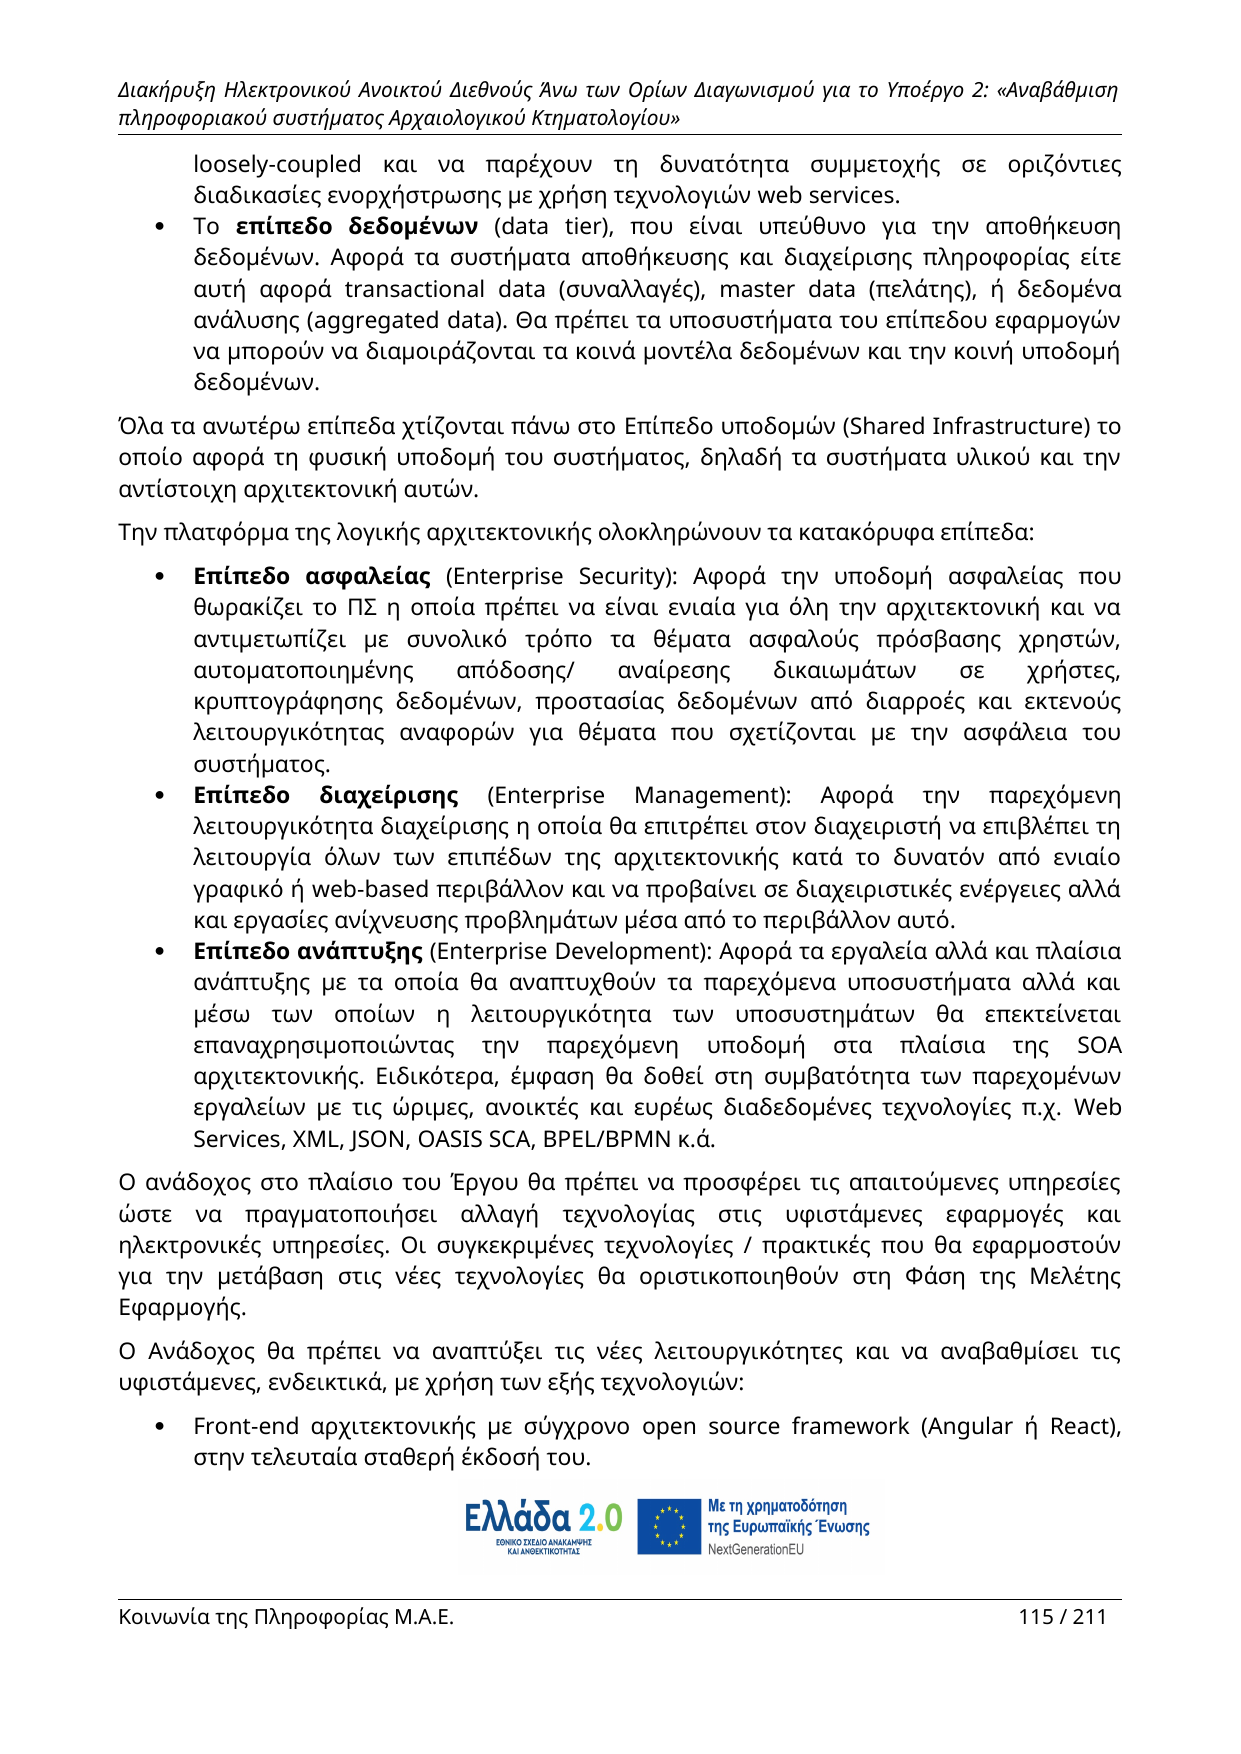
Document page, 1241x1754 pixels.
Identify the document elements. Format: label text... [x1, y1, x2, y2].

list Επίπεδο διαχείρισης (Enterprise Management): Αφορά την παρεχόμενη λειτουργικότητα διαχείρισης η οποία θα επιτρέπει στον διαχειριστή να επιβλέπει τη λειτουργία όλων των επιπέδων της αρχιτεκτονικής κατά το δυνατόν από ενιαίο γραφικό ή web-based περιβάλλον και να προβαίνει σε διαχειριστικές ενέργειες αλλά και εργασίες ανίχνευσης προβλημάτων μέσα από το περιβάλλον αυτό. [156, 779, 1122, 935]
list Το επίπεδο δεδομένων (data tier), που είναι υπεύθυνο για την αποθήκευση δεδομένων. Αφορά τα συστήματα αποθήκευσης και διαχείρισης πληροφορίας είτε αυτή αφορά transactional data (συναλλαγές), master data (πελάτης), ή δεδομένα ανάλυσης (aggregated data). Θα πρέπει τα υποσυστήματα του επίπεδου εφαρμογών να μπορούν να διαμοιράζονται τα κοινά μοντέλα δεδομένων και την κοινή υποδομή δεδομένων. [156, 210, 1122, 397]
list Επίπεδο ασφαλείας (Enterprise Security): Αφορά την υποδομή ασφαλείας που θωρακίζει το ΠΣ η οποία πρέπει να είναι ενιαία για όλη την αρχιτεκτονική και να αντιμετωπίζει με συνολικό τρόπο τα θέματα ασφαλούς πρόσβασης χρηστών, αυτοματοποιημένης απόδοσης/ αναίρεσης δικαιωμάτων σε χρήστες, κρυπτογράφησης δεδομένων, προστασίας δεδομένων από διαρροές και εκτενούς λειτουργικότητας αναφορών για θέματα που σχετίζονται με την ασφάλεια του συστήματος. [156, 560, 1122, 779]
list Front-end αρχιτεκτονικής με σύγχρονο open source framework (Angular ή React), στην τελευταία σταθερή έκδοσή του. [156, 1410, 1122, 1472]
picture [457, 1479, 885, 1575]
text Ο ανάδοχος στο πλαίσιο του Έργου θα πρέπει να προσφέρει τις απαιτούμενες υπηρεσίες ώστε να πραγματοποιήσει αλλαγή τεχνολογίας στις υφιστάμενες εφαρμογές και ηλεκτρονικές υπηρεσίες. Οι συγκεκριμένες τεχνολογίες / πρακτικές που θα εφαρμοστούν για την μετάβαση στις νέες τεχνολογίες θα οριστικοποιηθούν στη Φάση της Μελέτης Εφαρμογής. [118, 1166, 1122, 1322]
text Όλα τα ανωτέρω επίπεδα χτίζονται πάνω στο Επίπεδο υποδομών (Shared Infrastructure) το οποίο αφορά τη φυσική υποδομή του συστήματος, δηλαδή τα συστήματα υλικού και την αντίστοιχη αρχιτεκτονική αυτών. [118, 410, 1122, 504]
text Ο Ανάδοχος θα πρέπει να αναπτύξει τις νέες λειτουργικότητες και να αναβαθμίσει τις υφιστάμενες, ενδεικτικά, με χρήση των εξής τεχνολογιών: [118, 1335, 1122, 1397]
list Επίπεδο ανάπτυξης (Enterprise Development): Αφορά τα εργαλεία αλλά και πλαίσια ανάπτυξης με τα οποία θα αναπτυχθούν τα παρεχόμενα υποσυστήματα αλλά και μέσω των οποίων η λειτουργικότητα των υποσυστημάτων θα επεκτείνεται επαναχρησιμοποιώντας την παρεχόμενη υποδομή στα πλαίσια της SOA αρχιτεκτονικής. Ειδικότερα, έμφαση θα δοθεί στη συμβατότητα των παρεχομένων εργαλείων με τις ώριμες, ανοικτές και ευρέως διαδεδομένες τεχνολογίες π.χ. Web Services, XML, JSON, OASIS SCA, BPEL/BPMN κ.ά. [156, 935, 1122, 1154]
text Την πλατφόρμα της λογικής αρχιτεκτονικής ολοκληρώνουν τα κατακόρυφα επίπεδα: [118, 516, 1122, 547]
